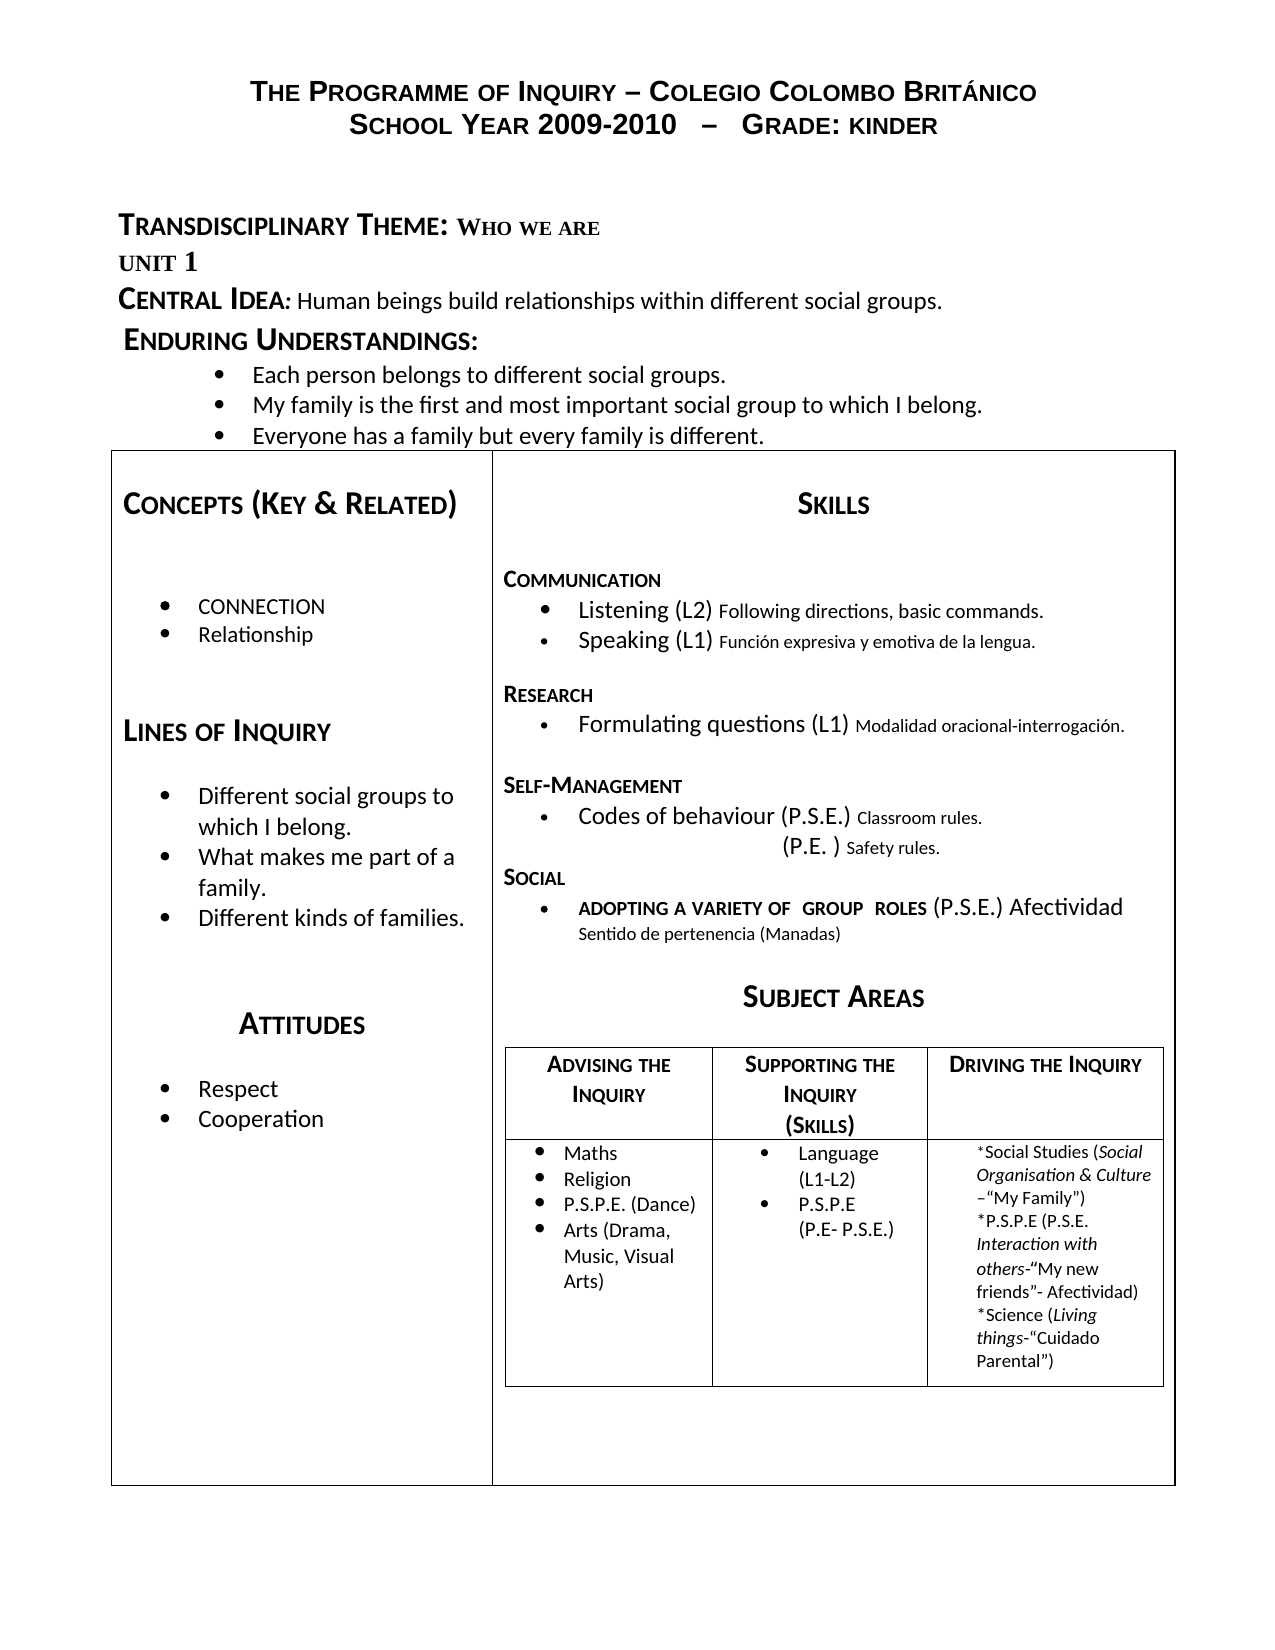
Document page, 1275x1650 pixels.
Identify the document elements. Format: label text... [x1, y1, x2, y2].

text Transdisciplinary Theme: Who we are unit 1 [118, 203, 1109, 277]
list Each person belongs to different social groups. [215, 359, 1109, 389]
table_header Skills Communication Listening (L2) Following directions, basic commands. Speaking (L1) Función expresiva y emotiva de la lengua. Research Formulating questions (L1) Modalidad oracional-interrogación. Self-Management Codes of behaviour (P.S.E.) Classroom rules. (P.E. ) Safety rules. Social adopting a variety of group roles (P.S.E.) Afectividad Sentido de pertenencia (Manadas) Subject Areas [493, 451, 1174, 1485]
list My family is the first and most important social group to which I belong. [215, 389, 1109, 420]
table_header Concepts (Key & Related) CONNECTION Relationship Lines of Inquiry Different social groups to which I belong. What makes me part of a family. Different kinds of families. Attitudes Respect Cooperation [112, 451, 492, 1485]
text Central Idea: Human beings build relationships within different social groups. [118, 277, 1109, 318]
text Enduring Understandings: [118, 318, 1109, 359]
list Everyone has a family but every family is different. [215, 420, 1109, 450]
